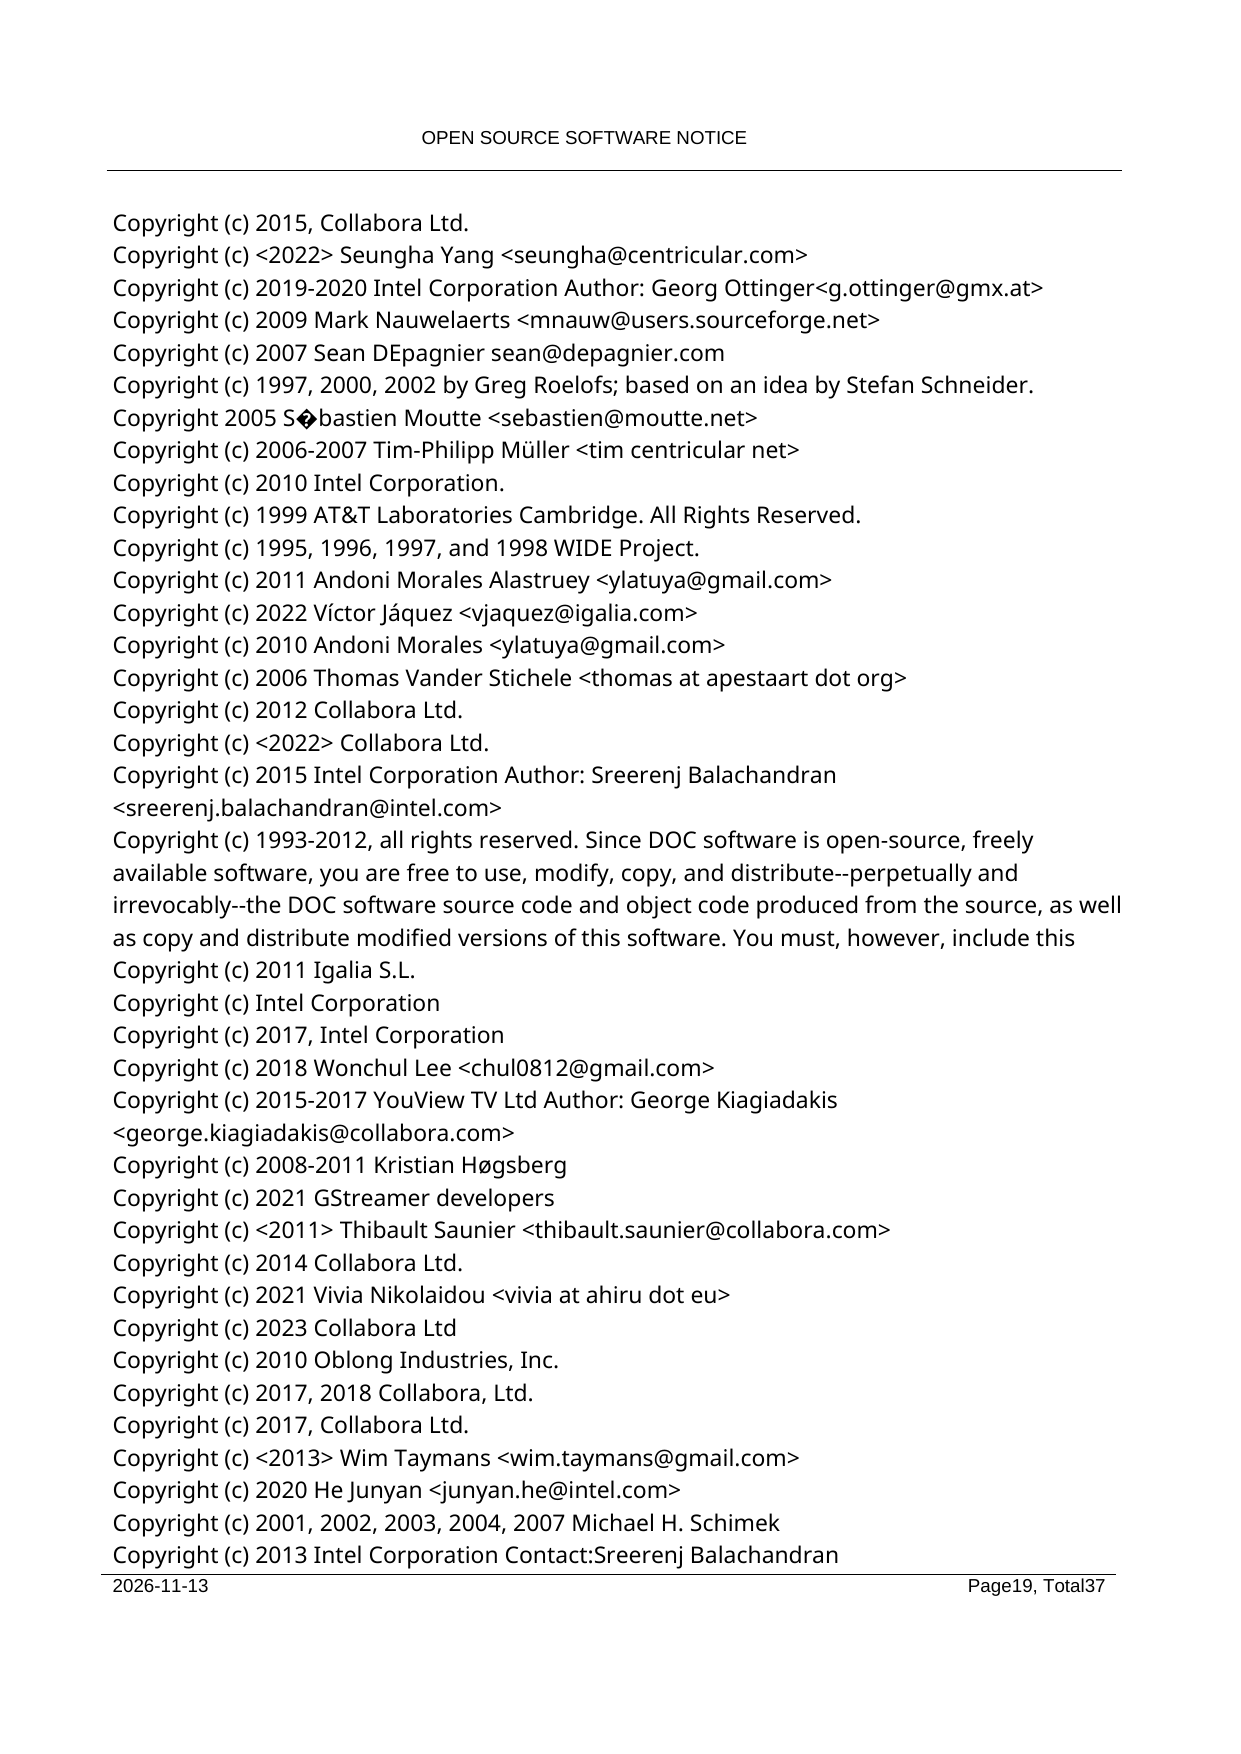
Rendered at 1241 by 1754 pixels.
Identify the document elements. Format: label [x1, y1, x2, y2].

text [112, 206, 1128, 1571]
